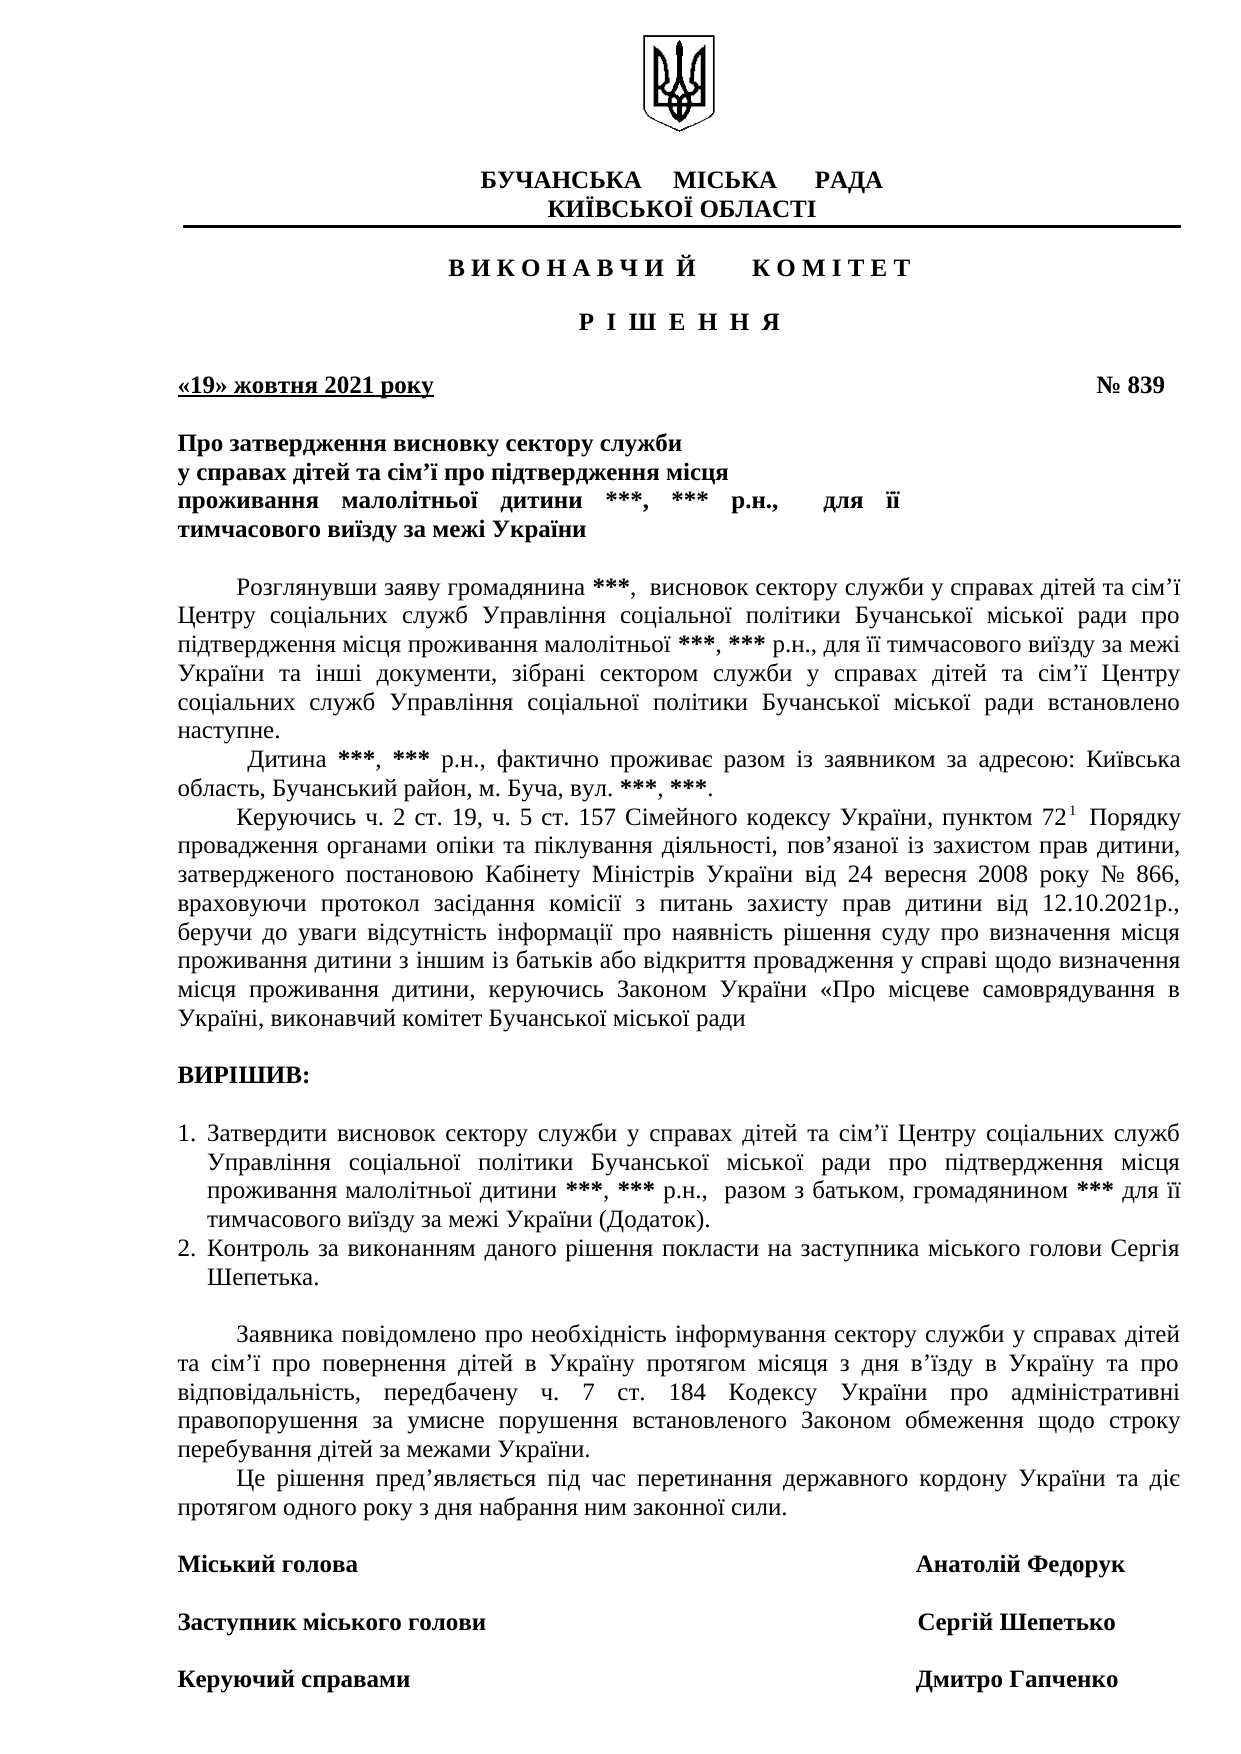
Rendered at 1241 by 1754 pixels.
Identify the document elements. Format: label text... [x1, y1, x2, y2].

text Міський голова Анатолій Федорук [177, 1549, 1181, 1578]
text КИЇВСЬКОЇ ОБЛАСТІ [183, 194, 1181, 225]
text Заступник міського голови Сергій Шепетько [177, 1607, 1181, 1635]
text Дитина ***, *** р.н., фактично проживає разом із заявником за адресою: Київська область, Бучанський район, м. Буча, вул. ***, ***. [177, 744, 1181, 802]
text Про затвердження висновку сектору служби [177, 428, 901, 457]
text Розглянувши заяву громадянина ***, висновок сектору служби у справах дітей та сім’ї Центру соціальних служб Управління соціальної політики Бучанської міської ради про підтвердження місця проживання малолітньої ***, *** р.н., для її тимчасового виїзду за межі України та інші документи, зібрані сектором служби у справах дітей та сім’ї Центру соціальних служб Управління соціальної політики Бучанської міської ради встановлено наступне. [177, 572, 1181, 744]
list Затвердити висновок сектору служби у справах дітей та сім’ї Центру соціальних служб Управління соціальної політики Бучанської міської ради про підтвердження місця проживання малолітньої дитини ***, *** р.н., разом з батьком, громадянином *** для її тимчасового виїзду за межі України (Додаток). [177, 1118, 1181, 1233]
text у справах дітей та сім’ї про підтвердження місця [177, 457, 901, 485]
text БУЧАНСЬКА МІСЬКА РАДА [183, 165, 1181, 194]
text Це рішення пред’являється під час перетинання державного кордону України та діє протягом одного року з дня набрання ним законної сили. [177, 1463, 1181, 1520]
text Р І Ш Е Н Н Я [177, 307, 1181, 335]
text Заявника повідомлено про необхідність інформування сектору служби у справах дітей та сім’ї про повернення дітей в Україну протягом місяця з дня в’їзду в Україну та про відповідальність, передбачену ч. 7 ст. 184 Кодексу України про адміністративні правопорушення за умисне порушення встановленого Законом обмеження щодо строку перебування дітей за межами України. [177, 1319, 1181, 1463]
text проживання малолітньої дитини ***, *** р.н., для її тимчасового виїзду за межі України [177, 485, 901, 543]
text ВИРІШИВ: [177, 1060, 1181, 1089]
text Керуючись ч. 2 ст. 19, ч. 5 ст. 157 Сімейного кодексу України, пунктом 721 Порядку провадження органами опіки та піклування діяльності, пов’язаної із захистом прав дитини, затвердженого постановою Кабінету Міністрів України від 24 вересня 2008 року № 866, враховуючи протокол засідання комісії з питань захисту прав дитини від 12.10.2021р., беручи до уваги відсутність інформації про наявність рішення суду про визначення місця проживання дитини з іншим із батьків або відкриття провадження у справі щодо визначення місця проживання дитини, керуючись Законом України «Про місцеве самоврядування в Україні, виконавчий комітет Бучанської міської ради [177, 802, 1181, 1032]
text В И К О Н А В Ч И Й К О М І Т Е Т [177, 253, 1181, 282]
text Керуючий справами Дмитро Гапченко [177, 1664, 1181, 1693]
text «19» жовтня 2021 року № 839 [177, 370, 1181, 399]
list Контроль за виконанням даного рішення покласти на заступника міського голови Сергія Шепетька. [177, 1233, 1181, 1290]
